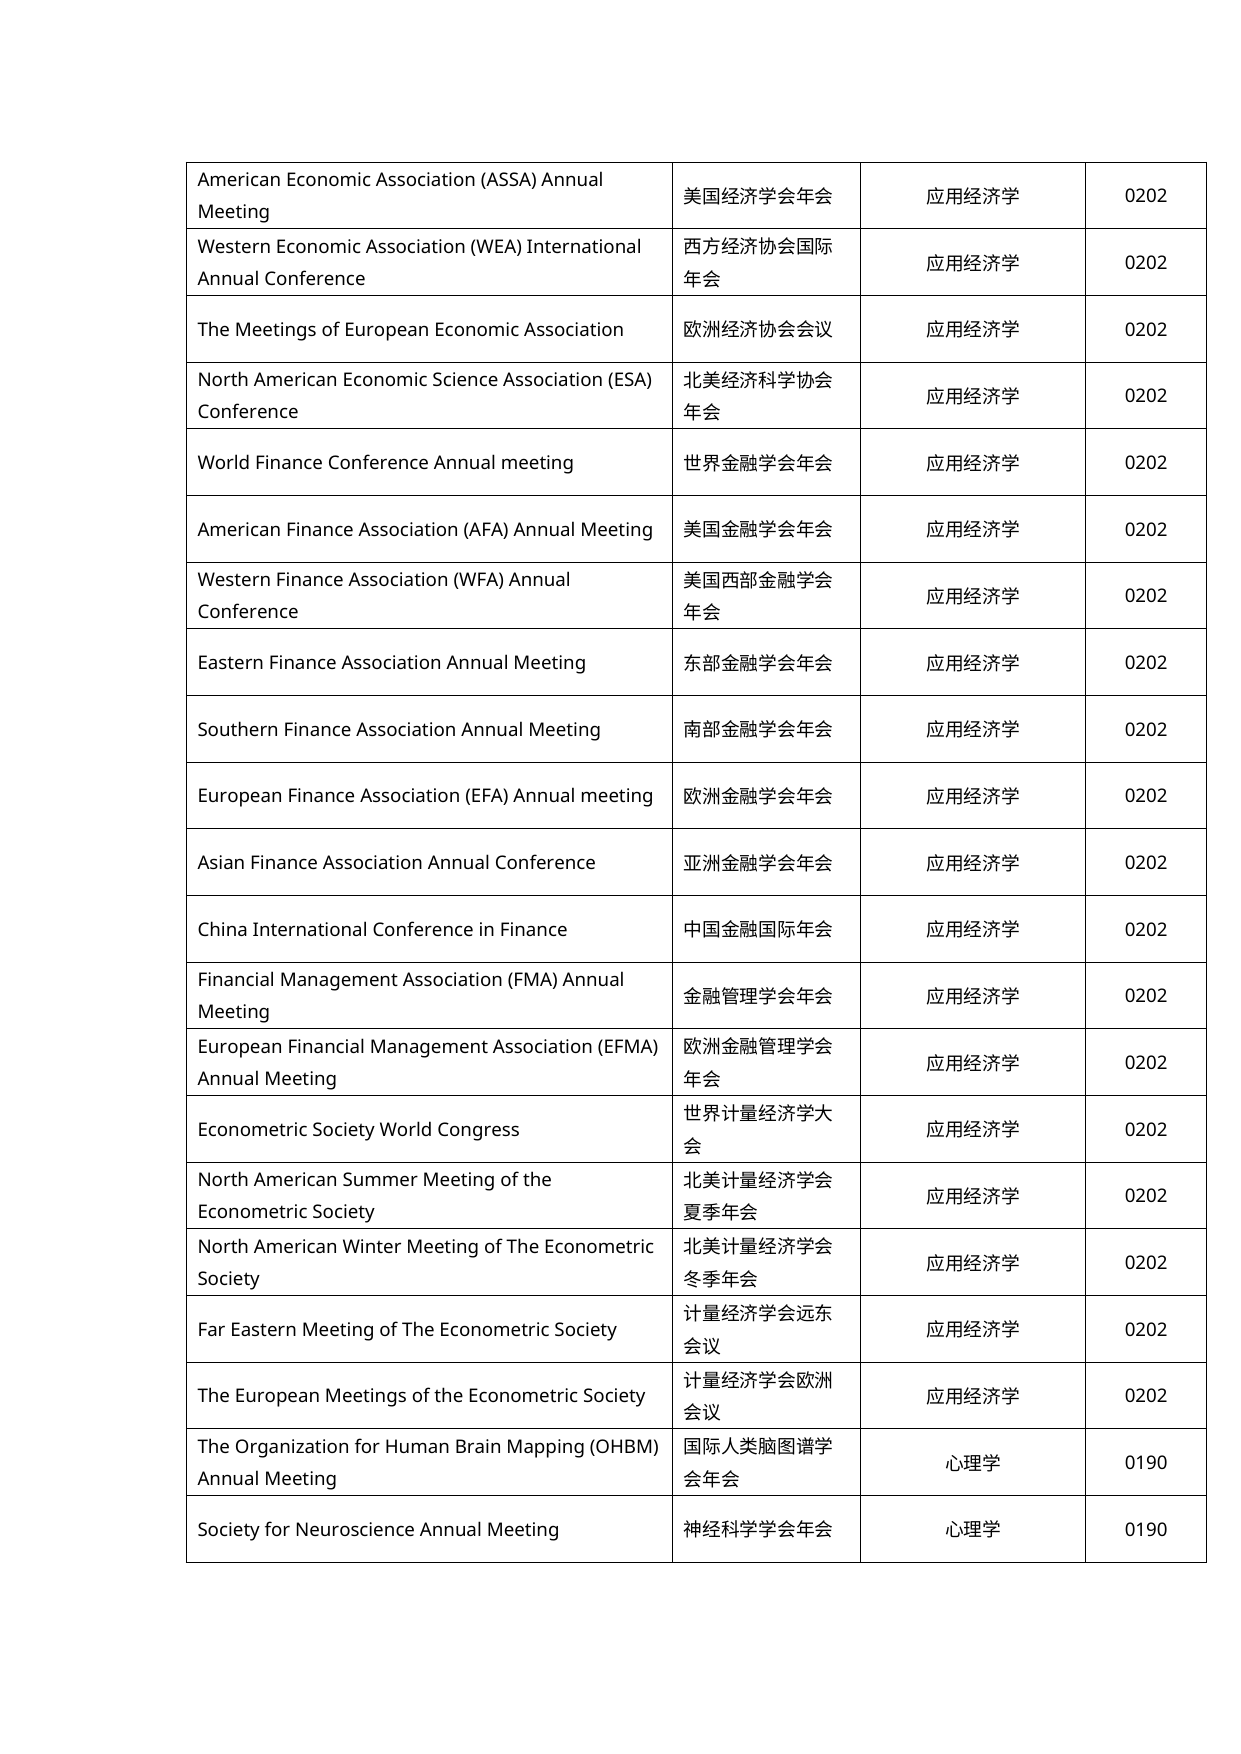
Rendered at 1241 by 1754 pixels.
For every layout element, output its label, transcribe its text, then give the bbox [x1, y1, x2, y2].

table_cell 0202 [1086, 896, 1206, 962]
table_cell 亚洲金融学会年会 [673, 829, 860, 895]
table_cell 西方经济协会国际年会 [673, 229, 860, 295]
table_cell 中国金融国际年会 [673, 896, 860, 962]
table_cell 0202 [1086, 963, 1206, 1028]
table_cell European Financial Management Association (EFMA) Annual Meeting [187, 1029, 672, 1095]
table_cell 应用经济学 [861, 1296, 1085, 1362]
table_cell 应用经济学 [861, 496, 1085, 562]
table_cell 0202 [1086, 829, 1206, 895]
table_cell 0202 [1086, 429, 1206, 495]
table_cell 0190 [1086, 1496, 1206, 1562]
table_cell 南部金融学会年会 [673, 696, 860, 762]
table_cell 应用经济学 [861, 763, 1085, 828]
table_cell 北美经济科学协会年会 [673, 363, 860, 428]
table_cell 应用经济学 [861, 1163, 1085, 1228]
table_cell 应用经济学 [861, 1029, 1085, 1095]
table_cell 计量经济学会欧洲会议 [673, 1363, 860, 1428]
table_cell 0202 [1086, 1296, 1206, 1362]
table_cell 欧洲金融管理学会年会 [673, 1029, 860, 1095]
table_cell 0202 [1086, 763, 1206, 828]
table_cell American Economic Association (ASSA) Annual Meeting [187, 163, 672, 228]
table_cell 0202 [1086, 1163, 1206, 1228]
table_cell 心理学 [861, 1496, 1085, 1562]
table_cell 0202 [1086, 163, 1206, 228]
table_cell 东部金融学会年会 [673, 629, 860, 695]
table_cell 应用经济学 [861, 229, 1085, 295]
table_cell 美国金融学会年会 [673, 496, 860, 562]
table_cell American Finance Association (AFA) Annual Meeting [187, 496, 672, 562]
table_cell The Meetings of European Economic Association [187, 296, 672, 362]
table_cell Western Finance Association (WFA) Annual Conference [187, 563, 672, 628]
table_cell China International Conference in Finance [187, 896, 672, 962]
table_cell 0202 [1086, 1229, 1206, 1295]
table_cell 神经科学学会年会 [673, 1496, 860, 1562]
table_cell North American Summer Meeting of the Econometric Society [187, 1163, 672, 1228]
table_cell 应用经济学 [861, 1229, 1085, 1295]
table_cell 欧洲金融学会年会 [673, 763, 860, 828]
table_cell 应用经济学 [861, 1096, 1085, 1162]
table_cell Econometric Society World Congress [187, 1096, 672, 1162]
table_cell 北美计量经济学会夏季年会 [673, 1163, 860, 1228]
table_cell 应用经济学 [861, 296, 1085, 362]
table_cell 0190 [1086, 1429, 1206, 1495]
table_cell North American Winter Meeting of The Econometric Society [187, 1229, 672, 1295]
table_cell World Finance Conference Annual meeting [187, 429, 672, 495]
table_cell 世界计量经济学大会 [673, 1096, 860, 1162]
table_cell Far Eastern Meeting of The Econometric Society [187, 1296, 672, 1362]
table_cell 美国西部金融学会年会 [673, 563, 860, 628]
table_cell 0202 [1086, 229, 1206, 295]
table_cell Western Economic Association (WEA) International Annual Conference [187, 229, 672, 295]
table_cell 应用经济学 [861, 363, 1085, 428]
table_cell Asian Finance Association Annual Conference [187, 829, 672, 895]
table_cell 国际人类脑图谱学会年会 [673, 1429, 860, 1495]
table_cell Eastern Finance Association Annual Meeting [187, 629, 672, 695]
table_cell The European Meetings of the Econometric Society [187, 1363, 672, 1428]
table_cell North American Economic Science Association (ESA) Conference [187, 363, 672, 428]
table_cell 应用经济学 [861, 163, 1085, 228]
table_cell 0202 [1086, 363, 1206, 428]
table_cell 应用经济学 [861, 696, 1085, 762]
table_cell 应用经济学 [861, 563, 1085, 628]
table_cell 0202 [1086, 629, 1206, 695]
table_cell 应用经济学 [861, 963, 1085, 1028]
table_cell 0202 [1086, 296, 1206, 362]
table_cell 世界金融学会年会 [673, 429, 860, 495]
table_cell 北美计量经济学会冬季年会 [673, 1229, 860, 1295]
table_cell 0202 [1086, 1096, 1206, 1162]
table_cell 应用经济学 [861, 429, 1085, 495]
table_cell Southern Finance Association Annual Meeting [187, 696, 672, 762]
table_cell 应用经济学 [861, 1363, 1085, 1428]
table_cell 欧洲经济协会会议 [673, 296, 860, 362]
table_cell 0202 [1086, 1029, 1206, 1095]
table_cell 金融管理学会年会 [673, 963, 860, 1028]
table_cell 心理学 [861, 1429, 1085, 1495]
table_cell 0202 [1086, 696, 1206, 762]
table_cell 应用经济学 [861, 896, 1085, 962]
table_cell 美国经济学会年会 [673, 163, 860, 228]
table_cell 应用经济学 [861, 629, 1085, 695]
table_cell The Organization for Human Brain Mapping (OHBM) Annual Meeting [187, 1429, 672, 1495]
table_cell 0202 [1086, 563, 1206, 628]
table_cell 应用经济学 [861, 829, 1085, 895]
table_cell 0202 [1086, 496, 1206, 562]
table_cell Financial Management Association (FMA) Annual Meeting [187, 963, 672, 1028]
table_cell 0202 [1086, 1363, 1206, 1428]
table_cell European Finance Association (EFA) Annual meeting [187, 763, 672, 828]
table_cell Society for Neuroscience Annual Meeting [187, 1496, 672, 1562]
table_cell 计量经济学会远东会议 [673, 1296, 860, 1362]
